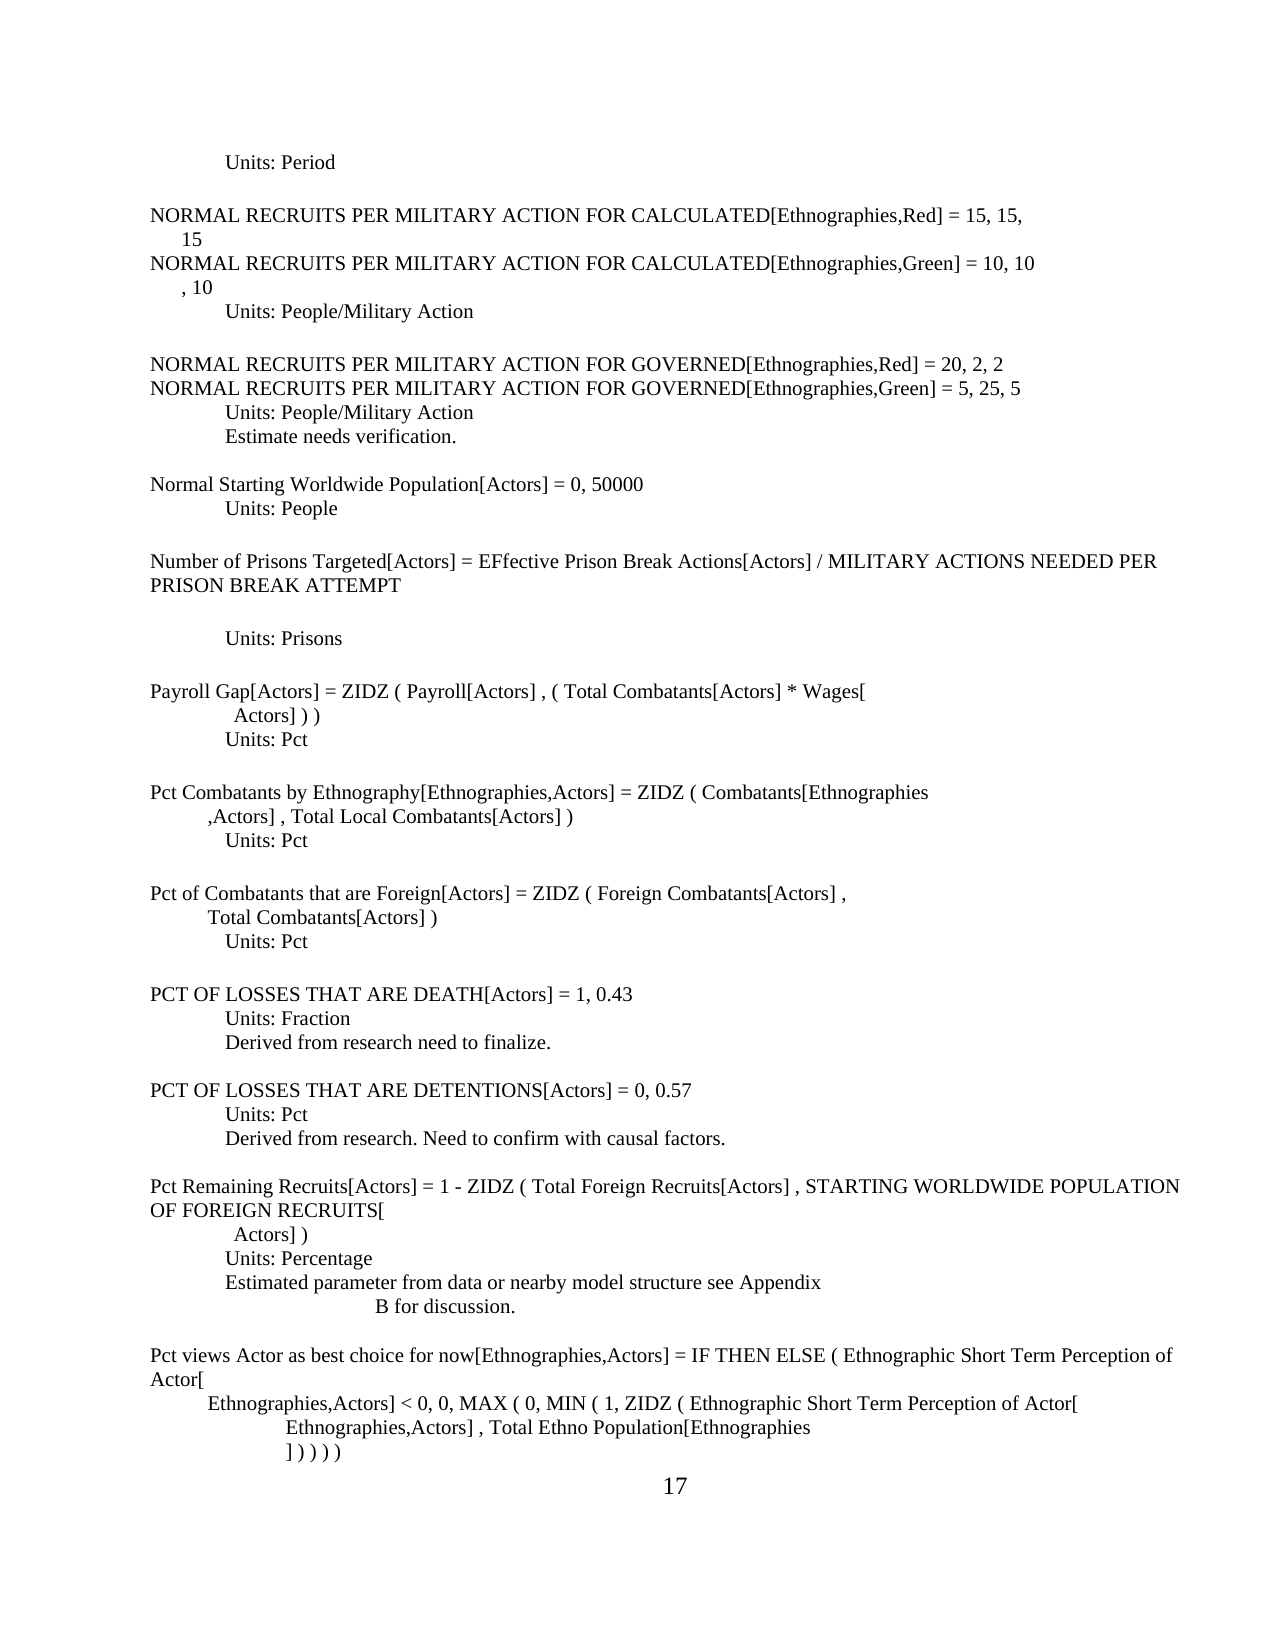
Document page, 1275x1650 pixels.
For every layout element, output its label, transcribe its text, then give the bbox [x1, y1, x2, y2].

text NORMAL RECRUITS PER MILITARY ACTION FOR CALCULATED[Ethnographies,Green] = 10, 10 [150, 251, 1200, 275]
text Total Combatants[Actors] ) [150, 905, 1200, 929]
text Ethnographies,Actors] , Total Ethno Population[Ethnographies [150, 1415, 1200, 1439]
text NORMAL RECRUITS PER MILITARY ACTION FOR GOVERNED[Ethnographies,Green] = 5, 25, 5 [150, 376, 1200, 400]
text Units: People [150, 496, 1200, 520]
text Units: Period [150, 150, 1200, 174]
text Units: Pct [150, 929, 1200, 953]
text Units: People/Military Action [150, 400, 1200, 424]
text Units: Pct [150, 727, 1200, 751]
text Units: Percentage [150, 1246, 1200, 1270]
text Ethnographies,Actors] < 0, 0, MAX ( 0, MIN ( 1, ZIDZ ( Ethnographic Short Term Perception of Actor[ [150, 1391, 1200, 1415]
text Units: Prisons [150, 626, 1200, 650]
text B for discussion. [150, 1294, 1200, 1318]
text Units: Pct [150, 1102, 1200, 1126]
text Units: Pct [150, 828, 1200, 852]
text Units: People/Military Action [150, 299, 1200, 323]
text 15 [150, 227, 1200, 251]
text PCT OF LOSSES THAT ARE DETENTIONS[Actors] = 0, 0.57 [150, 1078, 1200, 1102]
text Derived from research need to finalize. [150, 1030, 1200, 1054]
text Pct Combatants by Ethnography[Ethnographies,Actors] = ZIDZ ( Combatants[Ethnographies [150, 780, 1200, 804]
text Normal Starting Worldwide Population[Actors] = 0, 50000 [150, 472, 1200, 496]
text PCT OF LOSSES THAT ARE DEATH[Actors] = 1, 0.43 [150, 982, 1200, 1006]
text NORMAL RECRUITS PER MILITARY ACTION FOR GOVERNED[Ethnographies,Red] = 20, 2, 2 [150, 352, 1200, 376]
text Pct of Combatants that are Foreign[Actors] = ZIDZ ( Foreign Combatants[Actors] , [150, 881, 1200, 905]
text Actors] ) [150, 1222, 1200, 1246]
text , 10 [150, 275, 1200, 299]
text ,Actors] , Total Local Combatants[Actors] ) [150, 804, 1200, 828]
text Pct Remaining Recruits[Actors] = 1 - ZIDZ ( Total Foreign Recruits[Actors] , STARTING WORLDWIDE POPULATION OF FOREIGN RECRUITS[ [150, 1174, 1200, 1222]
text ] ) ) ) ) [150, 1439, 1200, 1463]
text Units: Fraction [150, 1006, 1200, 1030]
text Estimate needs verification. [150, 424, 1200, 448]
text Derived from research. Need to confirm with causal factors. [150, 1126, 1200, 1150]
text NORMAL RECRUITS PER MILITARY ACTION FOR CALCULATED[Ethnographies,Red] = 15, 15, [150, 203, 1200, 227]
text Number of Prisons Targeted[Actors] = EFfective Prison Break Actions[Actors] / MILITARY ACTIONS NEEDED PER PRISON BREAK ATTEMPT [150, 549, 1200, 597]
text Actors] ) ) [150, 703, 1200, 727]
text Estimated parameter from data or nearby model structure see Appendix [150, 1270, 1200, 1294]
text Pct views Actor as best choice for now[Ethnographies,Actors] = IF THEN ELSE ( Ethnographic Short Term Perception of Actor[ [150, 1342, 1200, 1391]
text Payroll Gap[Actors] = ZIDZ ( Payroll[Actors] , ( Total Combatants[Actors] * Wages[ [150, 679, 1200, 703]
